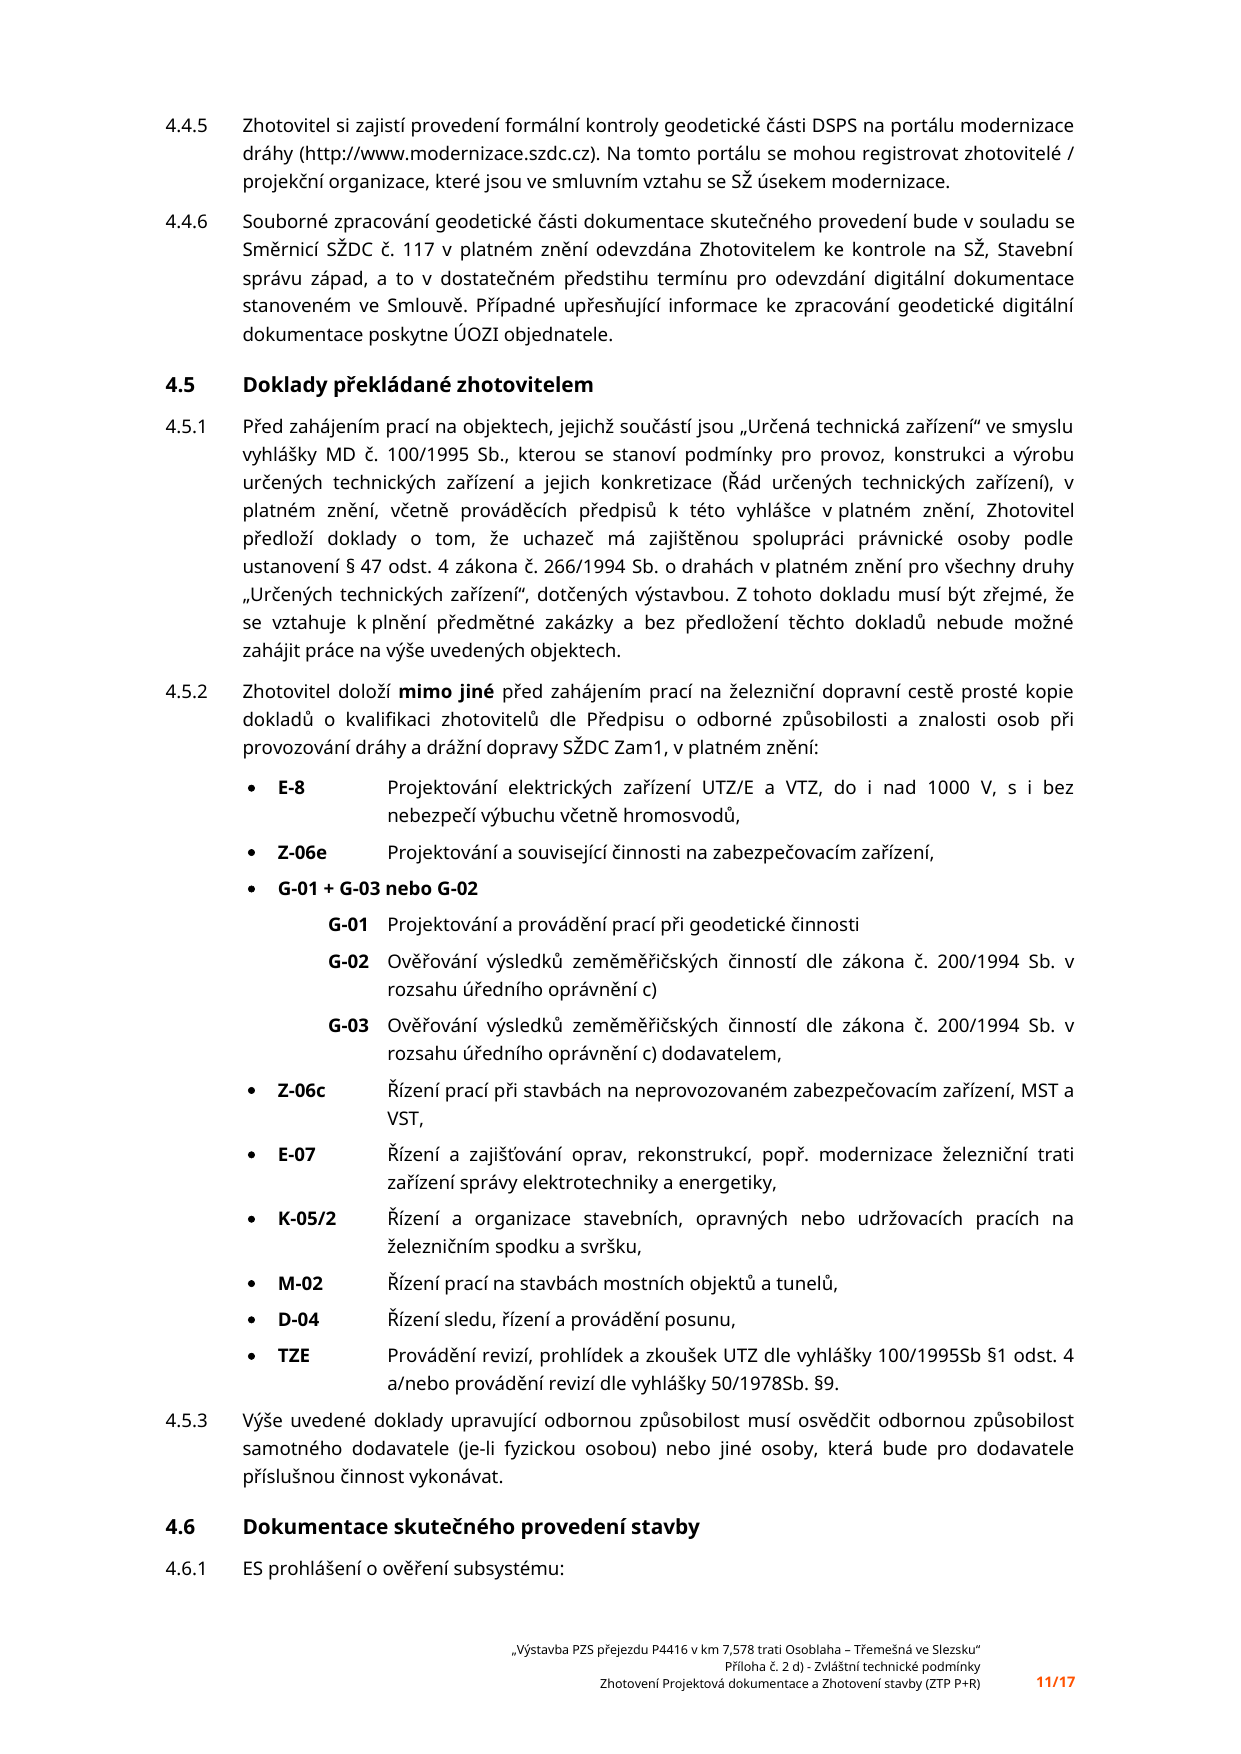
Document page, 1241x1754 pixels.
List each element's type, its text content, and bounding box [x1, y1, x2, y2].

text Doklady překládané zhotovitelem [165, 370, 1075, 398]
text Zhotovitel doloží mimo jiné před zahájením prací na železniční dopravní cestě prosté kopie dokladů o kvalifikaci zhotovitelů dle Předpisu o odborné způsobilosti a znalosti osob při provozování dráhy a drážní dopravy SŽDC Zam1, v platném znění: [165, 678, 1075, 760]
list K-05/2 Řízení a organizace stavebních, opravných nebo udržovacích pracích na železničním spodku a svršku, [248, 1206, 1075, 1259]
list G-03 Ověřování výsledků zeměměřičských činností dle zákona č. 200/1994 Sb. v rozsahu úředního oprávnění c) dodavatelem, [328, 1012, 1075, 1066]
list E-8 Projektování elektrických zařízení UTZ/E a VTZ, do i nad 1000 V, s i bez nebezpečí výbuchu včetně hromosvodů, [248, 775, 1075, 828]
text Výše uvedené doklady upravující odbornou způsobilost musí osvědčit odbornou způsobilost samotného dodavatele (je-li fyzickou osobou) nebo jiné osoby, která bude pro dodavatele příslušnou činnost vykonávat. [165, 1407, 1075, 1489]
list Z-06c Řízení prací při stavbách na neprovozovaném zabezpečovacím zařízení, MST a VST, [248, 1077, 1075, 1130]
list E-07 Řízení a zajišťování oprav, rekonstrukcí, popř. modernizace železniční trati zařízení správy elektrotechniky a energetiky, [248, 1141, 1075, 1195]
text Zhotovitel si zajistí provedení formální kontroly geodetické části DSPS na portálu modernizace dráhy (http://www.modernizace.szdc.cz). Na tomto portálu se mohou registrovat zhotovitelé / projekční organizace, které jsou ve smluvním vztahu se SŽ úsekem modernizace. [165, 112, 1075, 194]
list Z-06e Projektování a související činnosti na zabezpečovacím zařízení, [248, 839, 1075, 864]
list G-01 Projektování a provádění prací při geodetické činnosti [328, 912, 1075, 937]
list M-02 Řízení prací na stavbách mostních objektů a tunelů, [248, 1270, 1075, 1296]
text ES prohlášení o ověření subsystému: [165, 1556, 1075, 1581]
text Souborné zpracování geodetické části dokumentace skutečného provedení bude v souladu se Směrnicí SŽDC č. 117 v platném znění odevzdána Zhotovitelem ke kontrole na SŽ, Stavební správu západ, a to v dostatečném předstihu termínu pro odevzdání digitální dokumentace stanoveném ve Smlouvě. Případné upřesňující informace ke zpracování geodetické digitální dokumentace poskytne ÚOZI objednatele. [165, 209, 1075, 346]
list G-01 + G-03 nebo G-02 [248, 875, 1075, 901]
list G-02 Ověřování výsledků zeměměřičských činností dle zákona č. 200/1994 Sb. v rozsahu úředního oprávnění c) [328, 948, 1075, 1002]
text Před zahájením prací na objektech, jejichž součástí jsou „Určená technická zařízení“ ve smyslu vyhlášky MD č. 100/1995 Sb., kterou se stanoví podmínky pro provoz, konstrukci a výrobu určených technických zařízení a jejich konkretizace (Řád určených technických zařízení), v platném znění, včetně prováděcích předpisů k této vyhlášce v platném znění, Zhotovitel předloží doklady o tom, že uchazeč má zajištěnou spolupráci právnické osoby podle ustanovení § 47 odst. 4 zákona č. 266/1994 Sb. o drahách v platném znění pro všechny druhy „Určených technických zařízení“, dotčených výstavbou. Z tohoto dokladu musí být zřejmé, že se vztahuje k plnění předmětné zakázky a bez předložení těchto dokladů nebude možné zahájit práce na výše uvedených objektech. [165, 413, 1075, 663]
text Dokumentace skutečného provedení stavby [165, 1512, 1075, 1540]
list TZE Provádění revizí, prohlídek a zkoušek UTZ dle vyhlášky 100/1995Sb §1 odst. 4 a/nebo provádění revizí dle vyhlášky 50/1978Sb. §9. [248, 1343, 1075, 1396]
list D-04 Řízení sledu, řízení a provádění posunu, [248, 1306, 1075, 1332]
